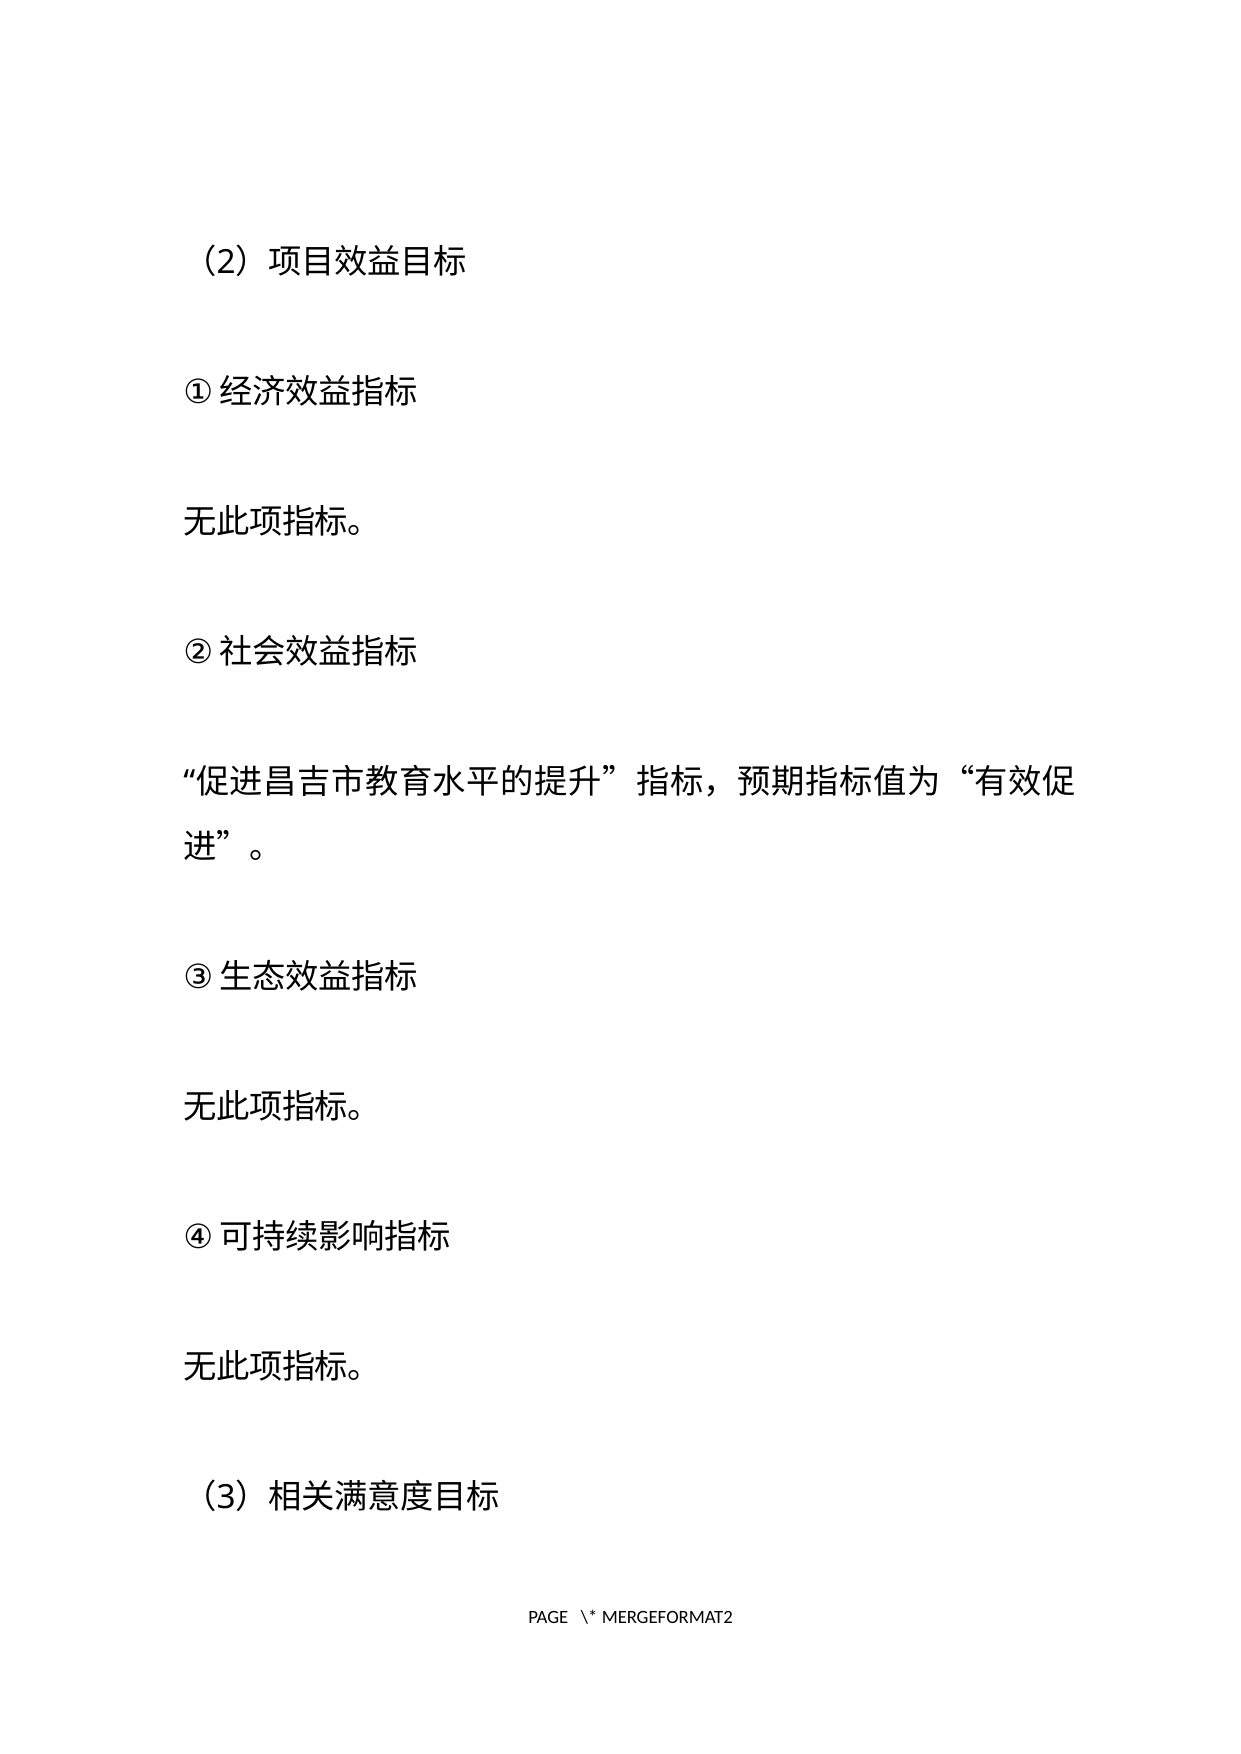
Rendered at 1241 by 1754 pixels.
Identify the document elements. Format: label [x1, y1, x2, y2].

text [183, 162, 1078, 1527]
